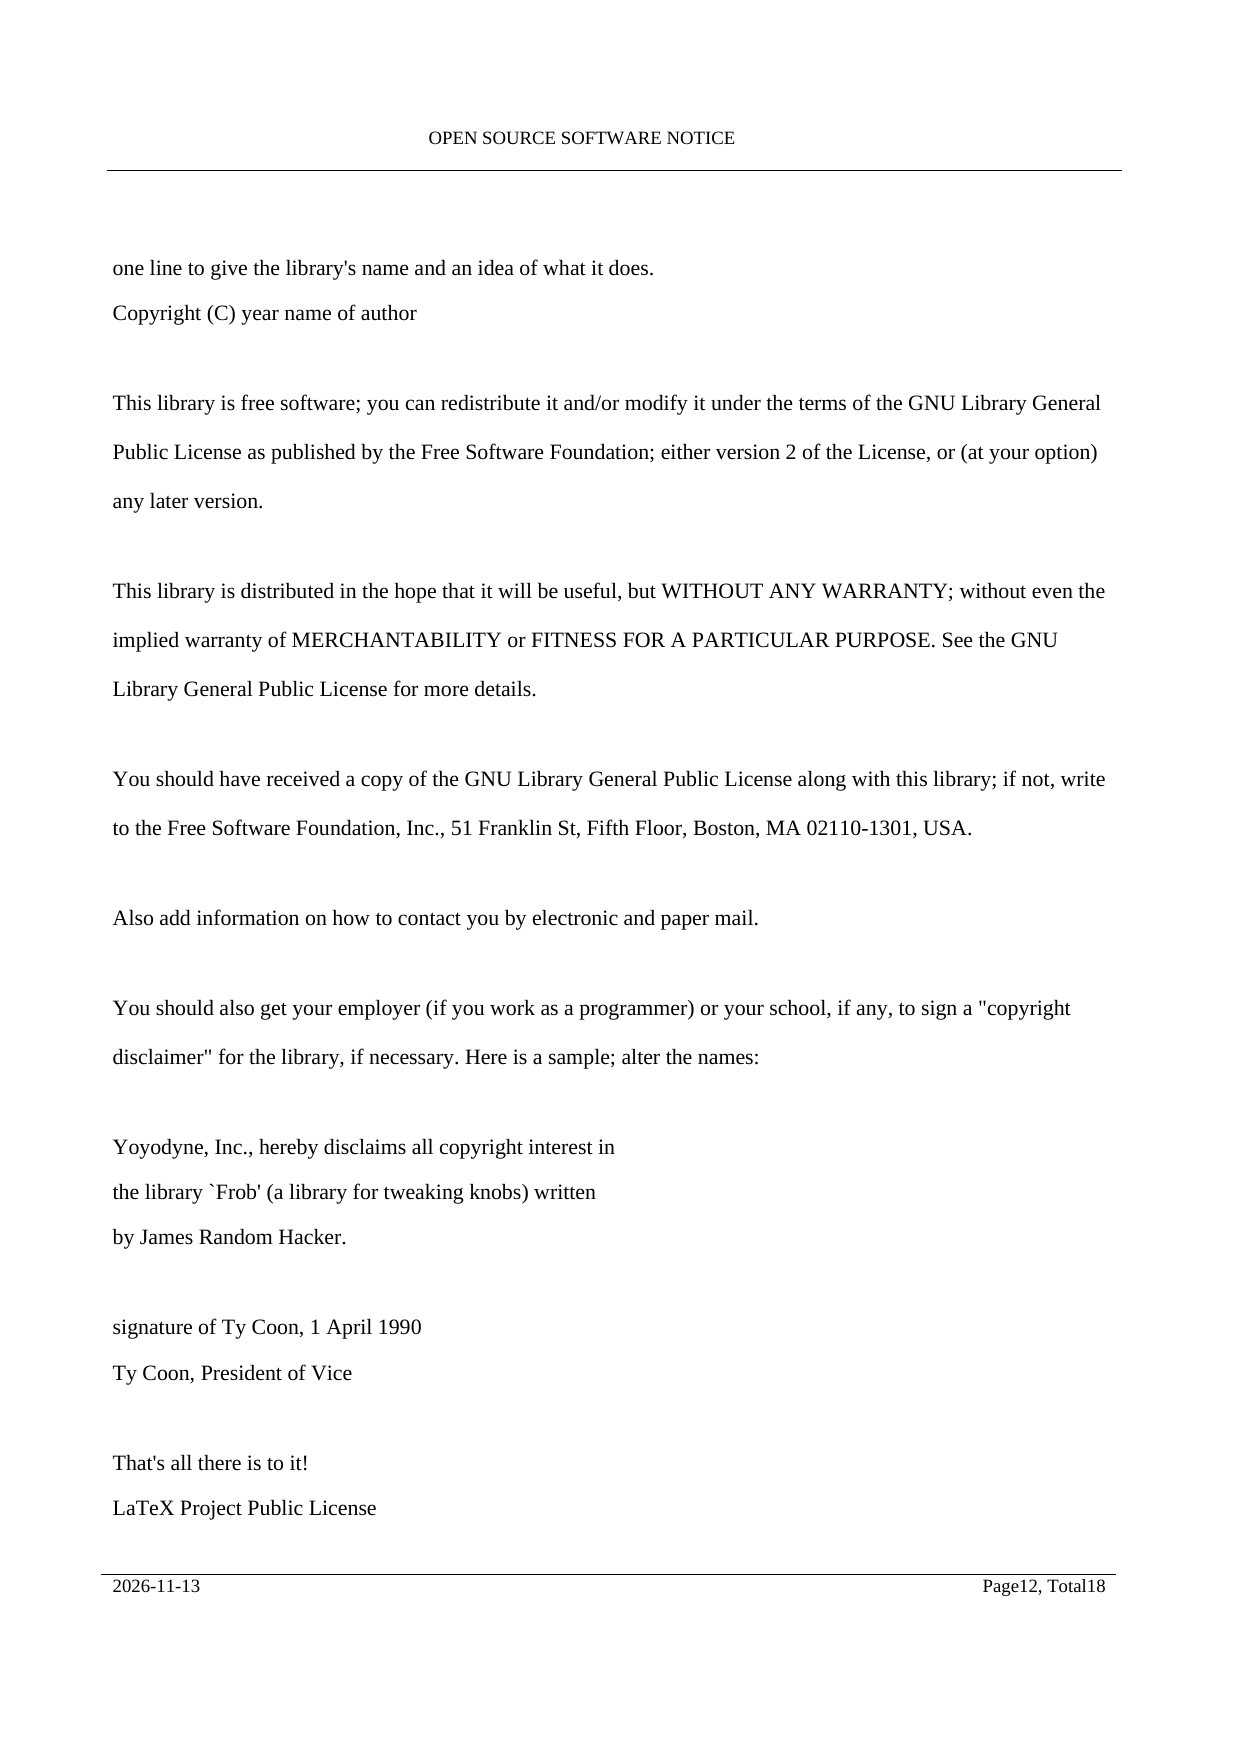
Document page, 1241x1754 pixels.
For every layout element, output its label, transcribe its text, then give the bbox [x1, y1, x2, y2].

text Yoyodyne, Inc., hereby disclaims all copyright interest in [112, 1130, 1128, 1163]
text signature of Ty Coon, 1 April 1990 [112, 1311, 1128, 1343]
text one line to give the library's name and an idea of what it does. [112, 251, 1128, 284]
text Also add information on how to contact you by electronic and paper mail. [112, 901, 1128, 934]
text You should also get your employer (if you work as a programmer) or your school, if any, to sign a "copyright disclaimer" for the library, if necessary. Here is a sample; alter the names: [112, 991, 1128, 1073]
text LaTeX Project Public License [112, 1491, 1128, 1524]
text Copyright (C) year name of author [112, 297, 1128, 329]
text Ty Coon, President of Vice [112, 1356, 1128, 1388]
text This library is free software; you can redistribute it and/or modify it under the terms of the GNU Library General Public License as published by the Free Software Foundation; either version 2 of the License, or (at your option) any later version. [112, 387, 1128, 517]
text by James Random Hacker. [112, 1221, 1128, 1253]
text You should have received a copy of the GNU Library General Public License along with this library; if not, write to the Free Software Foundation, Inc., 51 Franklin St, Fifth Floor, Boston, MA 02110-1301, USA. [112, 762, 1128, 843]
text the library `Frob' (a library for tweaking knobs) written [112, 1175, 1128, 1208]
text That's all there is to it! [112, 1446, 1128, 1478]
text This library is distributed in the hope that it will be useful, but WITHOUT ANY WARRANTY; without even the implied warranty of MERCHANTABILITY or FITNESS FOR A PARTICULAR PURPOSE. See the GNU Library General Public License for more details. [112, 574, 1128, 704]
